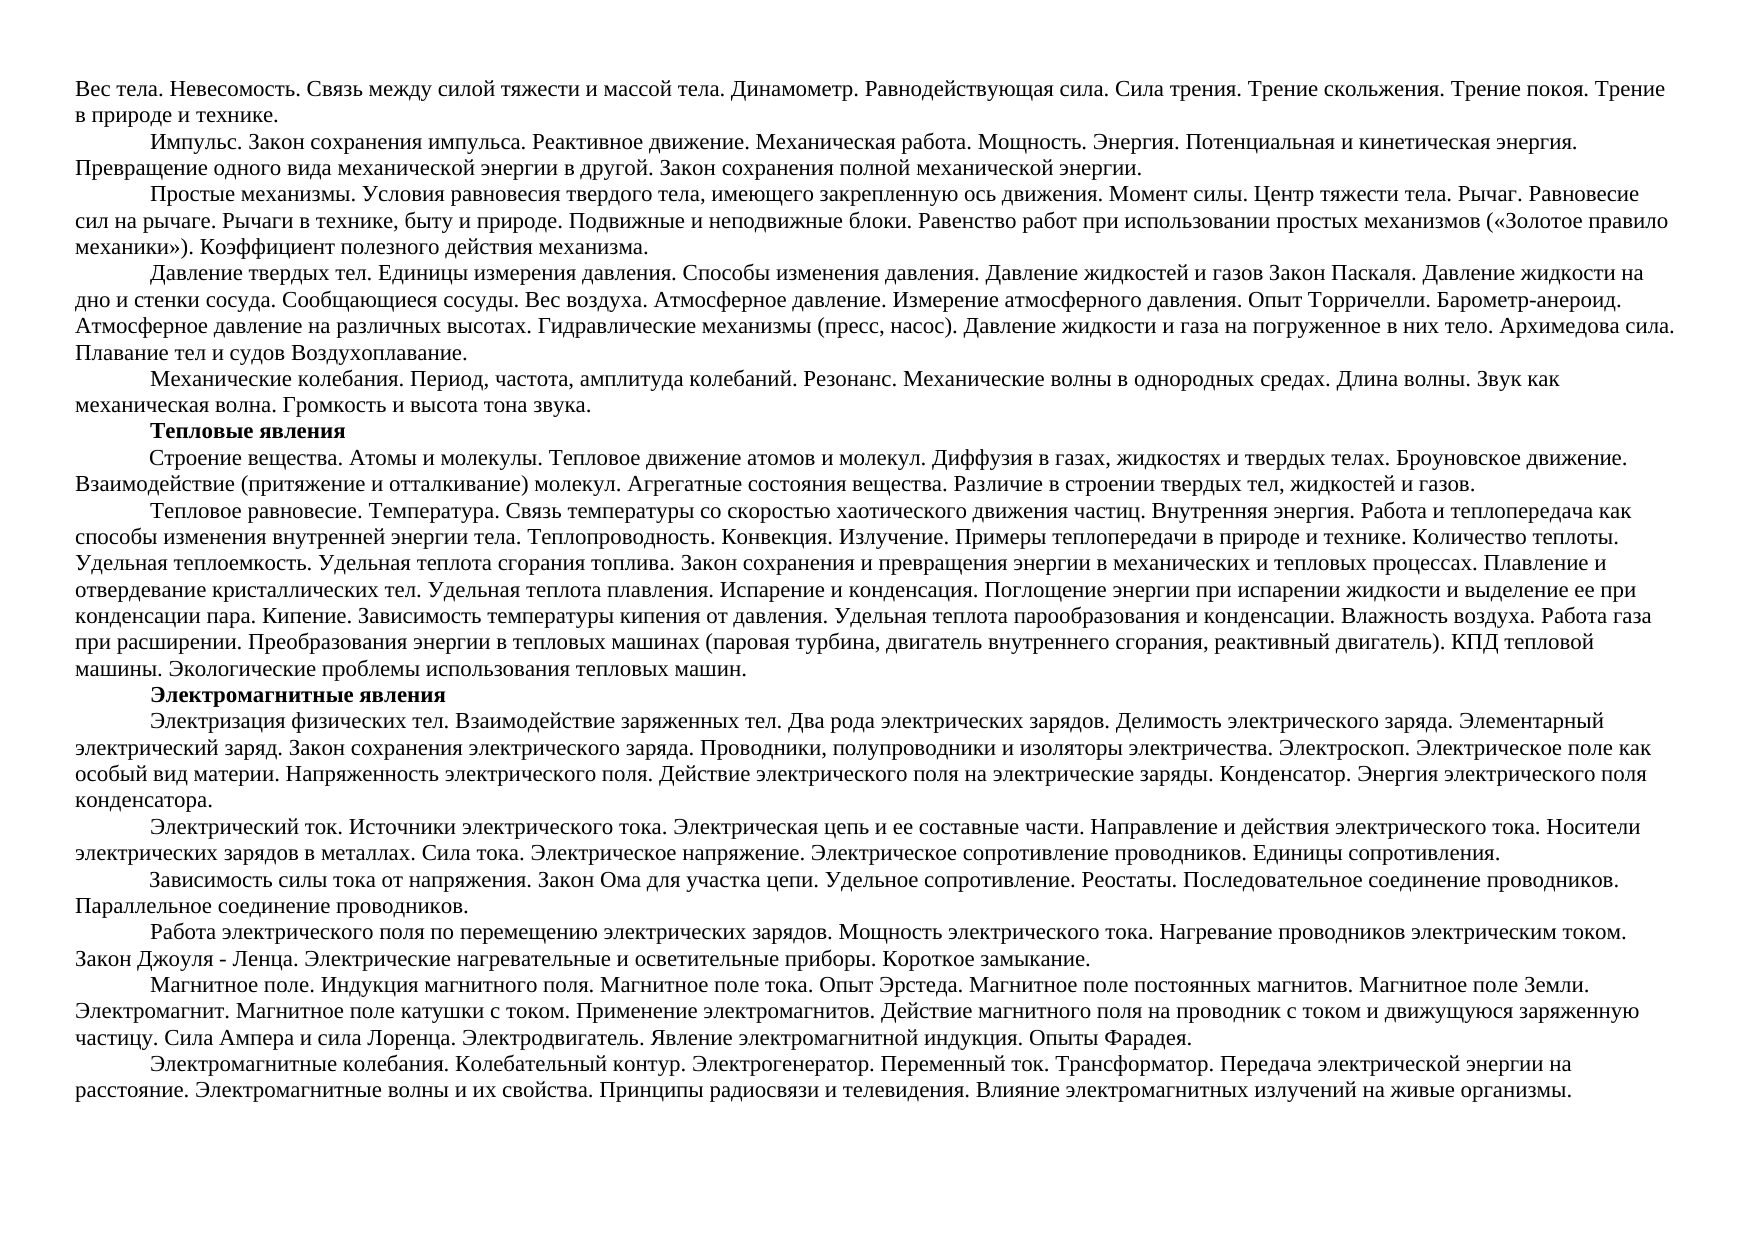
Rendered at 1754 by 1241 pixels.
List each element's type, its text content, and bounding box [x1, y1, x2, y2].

list Зависимость силы тока от напряжения. Закон Ома для участка цепи. Удельное сопротивление. Реостаты. Последовательное соединение проводников. Параллельное соединение проводников. [75, 866, 1679, 918]
list Электрический ток. Источники электрического тока. Электрическая цепь и ее составные части. Направление и действия электрического тока. Носители электрических зарядов в металлах. Сила тока. Электрическое напряжение. Электрическое сопротивление проводников. Единицы сопротивления. [75, 813, 1679, 866]
list Работа электрического поля по перемещению электрических зарядов. Мощность электрического тока. Нагревание проводников электрическим током. Закон Джоуля - Ленца. Электрические нагревательные и осветительные приборы. Короткое замыкание. [75, 918, 1679, 971]
list Тепловые явления [150, 418, 1679, 444]
list Тепловое равновесие. Температура. Связь температуры со скоростью хаотического движения частиц. Внутренняя энергия. Работа и теплопередача как способы изменения внутренней энергии тела. Теплопроводность. Конвекция. Излучение. Примеры теплопередачи в природе и технике. Количество теплоты. Удельная теплоемкость. Удельная теплота сгорания топлива. Закон сохранения и превращения энергии в механических и тепловых процессах. Плавление и отвердевание кристаллических тел. Удельная теплота плавления. Испарение и конденсация. Поглощение энергии при испарении жидкости и выделение ее при конденсации пара. Кипение. Зависимость температуры кипения от давления. Удельная теплота парообразования и конденсации. Влажность воздуха. Работа газа при расширении. Преобразования энергии в тепловых машинах (паровая турбина, двигатель внутреннего сгорания, реактивный двигатель). КПД тепловой машины. Экологические проблемы использования тепловых машин. [75, 497, 1679, 681]
list Давление твердых тел. Единицы измерения давления. Способы изменения давления. Давление жидкостей и газов Закон Паскаля. Давление жидкости на дно и стенки сосуда. Сообщающиеся сосуды. Вес воздуха. Атмосферное давление. Измерение атмосферного давления. Опыт Торричелли. Барометр-анероид. Атмосферное давление на различных высотах. Гидравлические механизмы (пресс, насос). Давление жидкости и газа на погруженное в них тело. Архимедова сила. Плавание тел и судов Воздухоплавание. [75, 259, 1679, 365]
list Импульс. Закон сохранения импульса. Реактивное движение. Механическая работа. Мощность. Энергия. Потенциальная и кинетическая энергия. Превращение одного вида механической энергии в другой. Закон сохранения полной механической энергии. [75, 128, 1679, 180]
list Механические колебания. Период, частота, амплитуда колебаний. Резонанс. Механические волны в однородных средах. Длина волны. Звук как механическая волна. Громкость и высота тона звука. [75, 365, 1679, 418]
list Простые механизмы. Условия равновесия твердого тела, имеющего закрепленную ось движения. Момент силы. Центр тяжести тела. Рычаг. Равновесие сил на рычаге. Рычаги в технике, быту и природе. Подвижные и неподвижные блоки. Равенство работ при использовании простых механизмов («Золотое правило механики»). Коэффициент полезного действия механизма. [75, 180, 1679, 259]
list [75, 75, 1679, 128]
list Электризация физических тел. Взаимодействие заряженных тел. Два рода электрических зарядов. Делимость электрического заряда. Элементарный электрический заряд. Закон сохранения электрического заряда. Проводники, полупроводники и изоляторы электричества. Электроскоп. Электрическое поле как особый вид материи. Напряженность электрического поля. Действие электрического поля на электрические заряды. Конденсатор. Энергия электрического поля конденсатора. [75, 707, 1679, 813]
list Электромагнитные колебания. Колебательный контур. Электрогенератор. Переменный ток. Трансформатор. Передача электрической энергии на расстояние. Электромагнитные волны и их свойства. Принципы радиосвязи и телевидения. Влияние электромагнитных излучений на живые организмы. [75, 1050, 1679, 1103]
list Строение вещества. Атомы и молекулы. Тепловое движение атомов и молекул. Диффузия в газах, жидкостях и твердых телах. Броуновское движение. Взаимодействие (притяжение и отталкивание) молекул. Агрегатные состояния вещества. Различие в строении твердых тел, жидкостей и газов. [75, 444, 1679, 497]
list Электромагнитные явления [150, 681, 1679, 707]
list Магнитное поле. Индукция магнитного поля. Магнитное поле тока. Опыт Эрстеда. Магнитное поле постоянных магнитов. Магнитное поле Земли. Электромагнит. Магнитное поле катушки с током. Применение электромагнитов. Действие магнитного поля на проводник с током и движущуюся заряженную частицу. Сила Ампера и сила Лоренца. Электродвигатель. Явление электромагнитной индукция. Опыты Фарадея. [75, 971, 1679, 1050]
